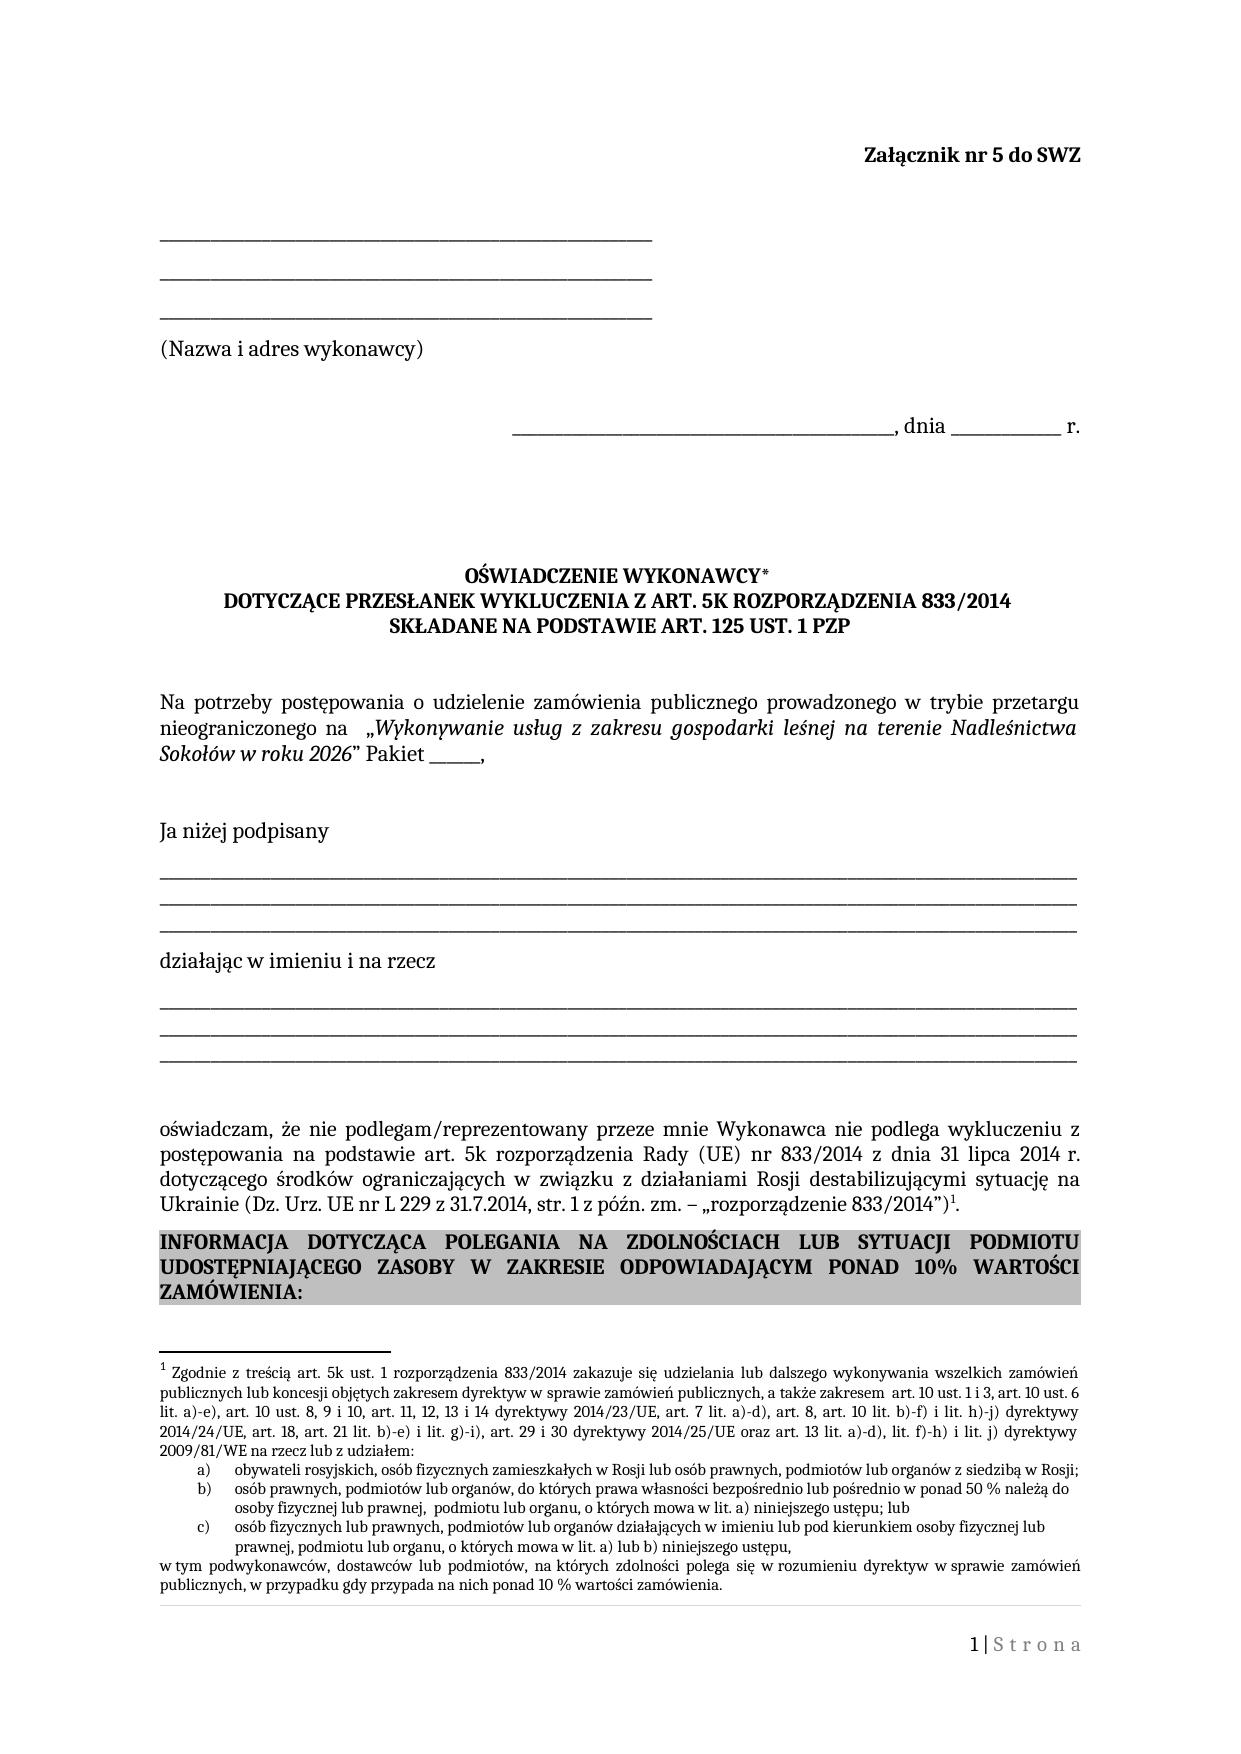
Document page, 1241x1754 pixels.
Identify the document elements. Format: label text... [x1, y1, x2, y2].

text Załącznik nr 5 do SWZ [159, 142, 1081, 168]
text _____________________________________________, dnia _____________ r. [159, 413, 1081, 439]
text działając w imieniu i na rzecz [159, 948, 1081, 974]
text INFORMACJA DOTYCZĄCA POLEGANIA NA ZDOLNOŚCIACH LUB SYTUACJI PODMIOTU UDOSTĘPNIAJĄCEGO ZASOBY W ZAKRESIE ODPOWIADAJĄCYM PONAD 10% WARTOŚCI ZAMÓWIENIA: [159, 1230, 1081, 1305]
text OŚWIADCZENIE WYKONAWCY* DOTYCZĄCE PRZESŁANEK WYKLUCZENIA Z ART. 5K ROZPORZĄDZENIA 833/2014 SKŁADANE NA PODSTAWIE ART. 125 UST. 1 PZP [159, 564, 1081, 639]
text ____________________________________________________________________________________________________________________________________________________________________________________________________________________________________________________________________________________________________________________________________ [159, 857, 1081, 936]
text __________________________________________________________ [159, 258, 1081, 284]
text Ja niżej podpisany [159, 818, 1081, 844]
text oświadczam, że nie podlegam/reprezentowany przeze mnie Wykonawca nie podlega wykluczeniu z postępowania na podstawie art. 5k rozporządzenia Rady (UE) nr 833/2014 z dnia 31 lipca 2014 r. dotyczącego środków ograniczających w związku z działaniami Rosji destabilizującymi sytuację na Ukrainie (Dz. Urz. UE nr L 229 z 31.7.2014, str. 1 z późn. zm. – „rozporządzenie 833/2014”). [159, 1116, 1081, 1217]
text __________________________________________________________ [159, 219, 1081, 245]
text __________________________________________________________ [159, 297, 1081, 323]
text ____________________________________________________________________________________________________________________________________________________________________________________________________________________________________________________________________________________________________________________________________ [159, 987, 1081, 1066]
text Na potrzeby postępowania o udzielenie zamówienia publicznego prowadzonego w trybie przetargu nieograniczonego na „Wykonywanie usług z zakresu gospodarki leśnej na terenie Nadleśnictwa Sokołów w roku 2026” Pakiet ______, [159, 690, 1081, 768]
text (Nazwa i adres wykonawcy) [159, 336, 1081, 362]
